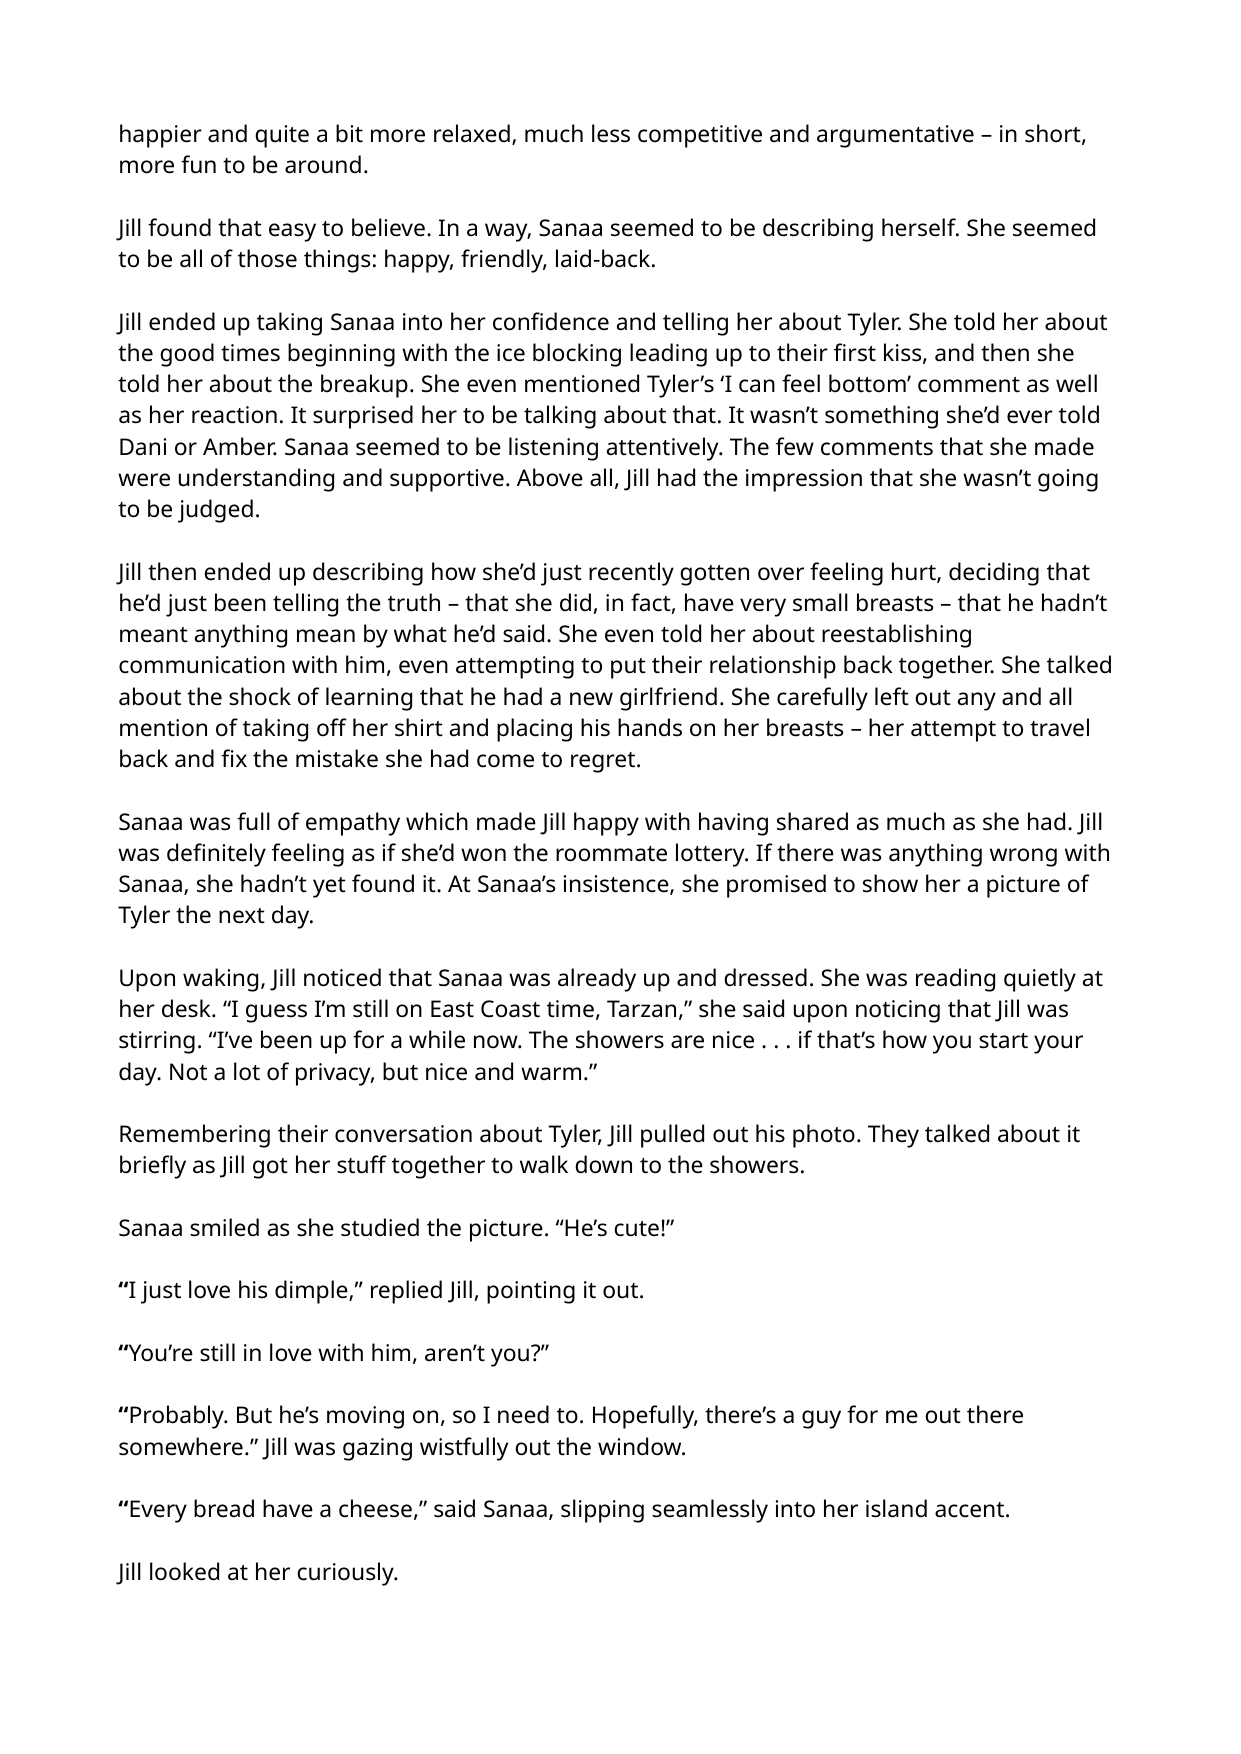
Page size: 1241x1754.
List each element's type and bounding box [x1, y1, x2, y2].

text [118, 118, 1122, 1618]
